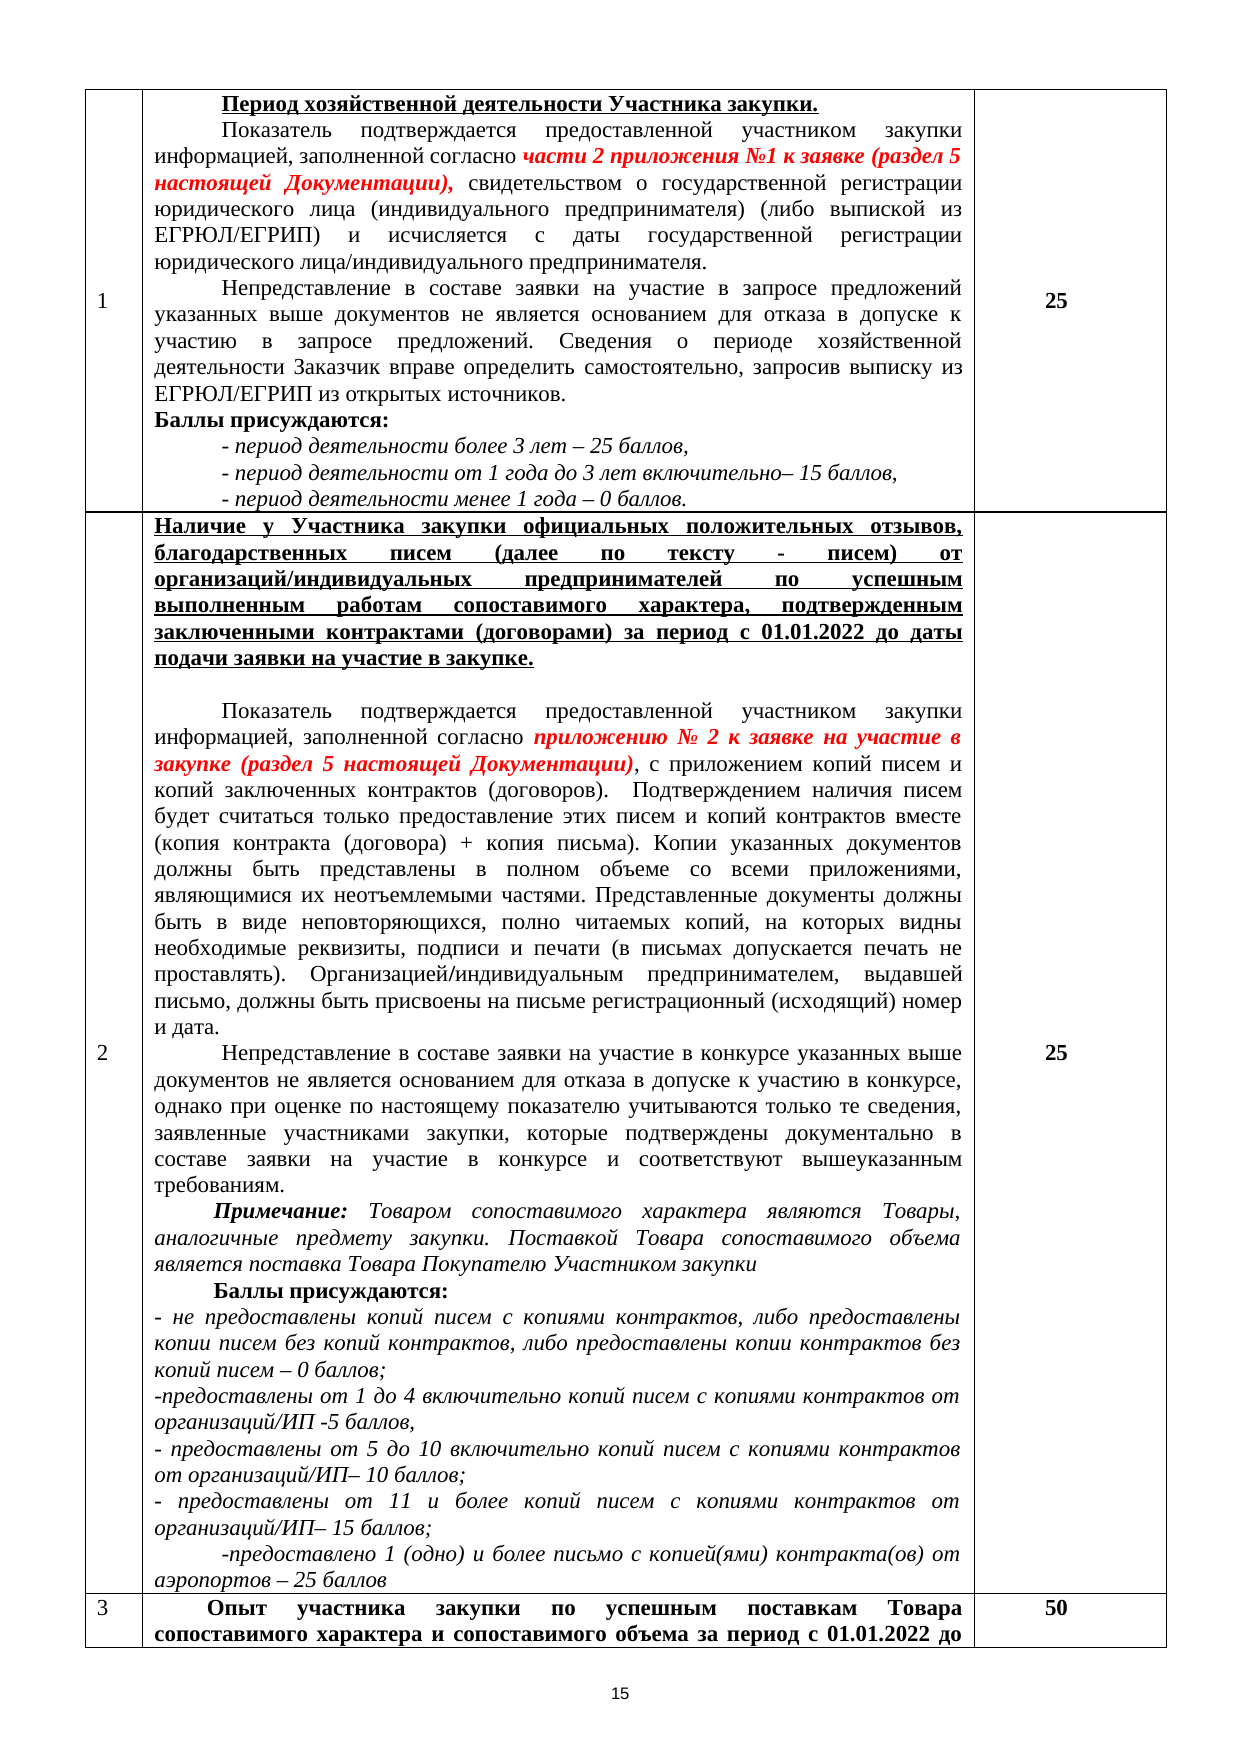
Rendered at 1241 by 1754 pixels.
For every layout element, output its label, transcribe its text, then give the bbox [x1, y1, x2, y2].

table_cell 25 [975, 513, 1166, 1593]
table_cell 25 [975, 90, 1166, 511]
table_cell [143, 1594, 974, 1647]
table_cell Наличие у Участника закупки официальных положительных отзывов, благодарственных писем (далее по тексту - писем) от организаций/индивидуальных предпринимателей по успешным выполненным работам сопоставимого характера, подтвержденным заключенными контрактами (договорами) за период с 01.01.2022 до даты подачи заявки на участие в закупке. Показатель подтверждается предоставленной участником закупки информацией, заполненной согласно приложению № 2 к заявке на участие в закупке (раздел 5 настоящей Документации), с приложением копий писем и копий заключенных контрактов (договоров). Подтверждением наличия писем будет считаться только предоставление этих писем и копий контрактов вместе (копия контракта (договора) + копия письма). Копии указанных документов должны быть представлены в полном объеме со всеми приложениями, являющимися их неотъемлемыми частями. Представленные документы должны быть в виде неповторяющихся, полно читаемых копий, на которых видны необходимые реквизиты, подписи и печати (в письмах допускается печать не проставлять). Организацией/индивидуальным предпринимателем, выдавшей письмо, должны быть присвоены на письме регистрационный (исходящий) номер и дата. Непредставление в составе заявки на участие в конкурсе указанных выше документов не является основанием для отказа в допуске к участию в конкурсе, однако при оценке по настоящему показателю учитываются только те сведения, заявленные участниками закупки, которые подтверждены документально в составе заявки на участие в конкурсе и соответствуют вышеуказанным требованиям. Примечание: Товаром сопоставимого характера являются Товары, аналогичные предмету закупки. Поставкой Товара сопоставимого объема является поставка Товара Покупателю Участником закупки Баллы присуждаются: - не предоставлены копий писем с копиями контрактов, либо предоставлены копии писем без копий контрактов, либо предоставлены копии контрактов без копий писем – 0 баллов; -предоставлены от 1 до 4 включительно копий писем с копиями контрактов от организаций/ИП -5 баллов, - предоставлены от 5 до 10 включительно копий писем с копиями контрактов от организаций/ИП– 10 баллов; - предоставлены от 11 и более копий писем с копиями контрактов от организаций/ИП– 15 баллов; -предоставлено 1 (одно) и более письмо с копией(ями) контракта(ов) от аэропортов – 25 баллов [143, 513, 974, 1593]
table_cell 50 [975, 1594, 1166, 1647]
table_cell 3 [86, 1594, 142, 1647]
table_cell 1 [86, 90, 142, 511]
table_cell 2 [86, 513, 142, 1593]
table_cell Период хозяйственной деятельности Участника закупки. Показатель подтверждается предоставленной участником закупки информацией, заполненной согласно части 2 приложения №1 к заявке (раздел 5 настоящей Документации), свидетельством о государственной регистрации юридического лица (индивидуального предпринимателя) (либо выпиской из ЕГРЮЛ/ЕГРИП) и исчисляется с даты государственной регистрации юридического лица/индивидуального предпринимателя. Непредставление в составе заявки на участие в запросе предложений указанных выше документов не является основанием для отказа в допуске к участию в запросе предложений. Сведения о периоде хозяйственной деятельности Заказчик вправе определить самостоятельно, запросив выписку из ЕГРЮЛ/ЕГРИП из открытых источников. Баллы присуждаются: - период деятельности более 3 лет – 25 баллов, - период деятельности от 1 года до 3 лет включительно– 15 баллов, - период деятельности менее 1 года – 0 баллов. [143, 90, 974, 511]
